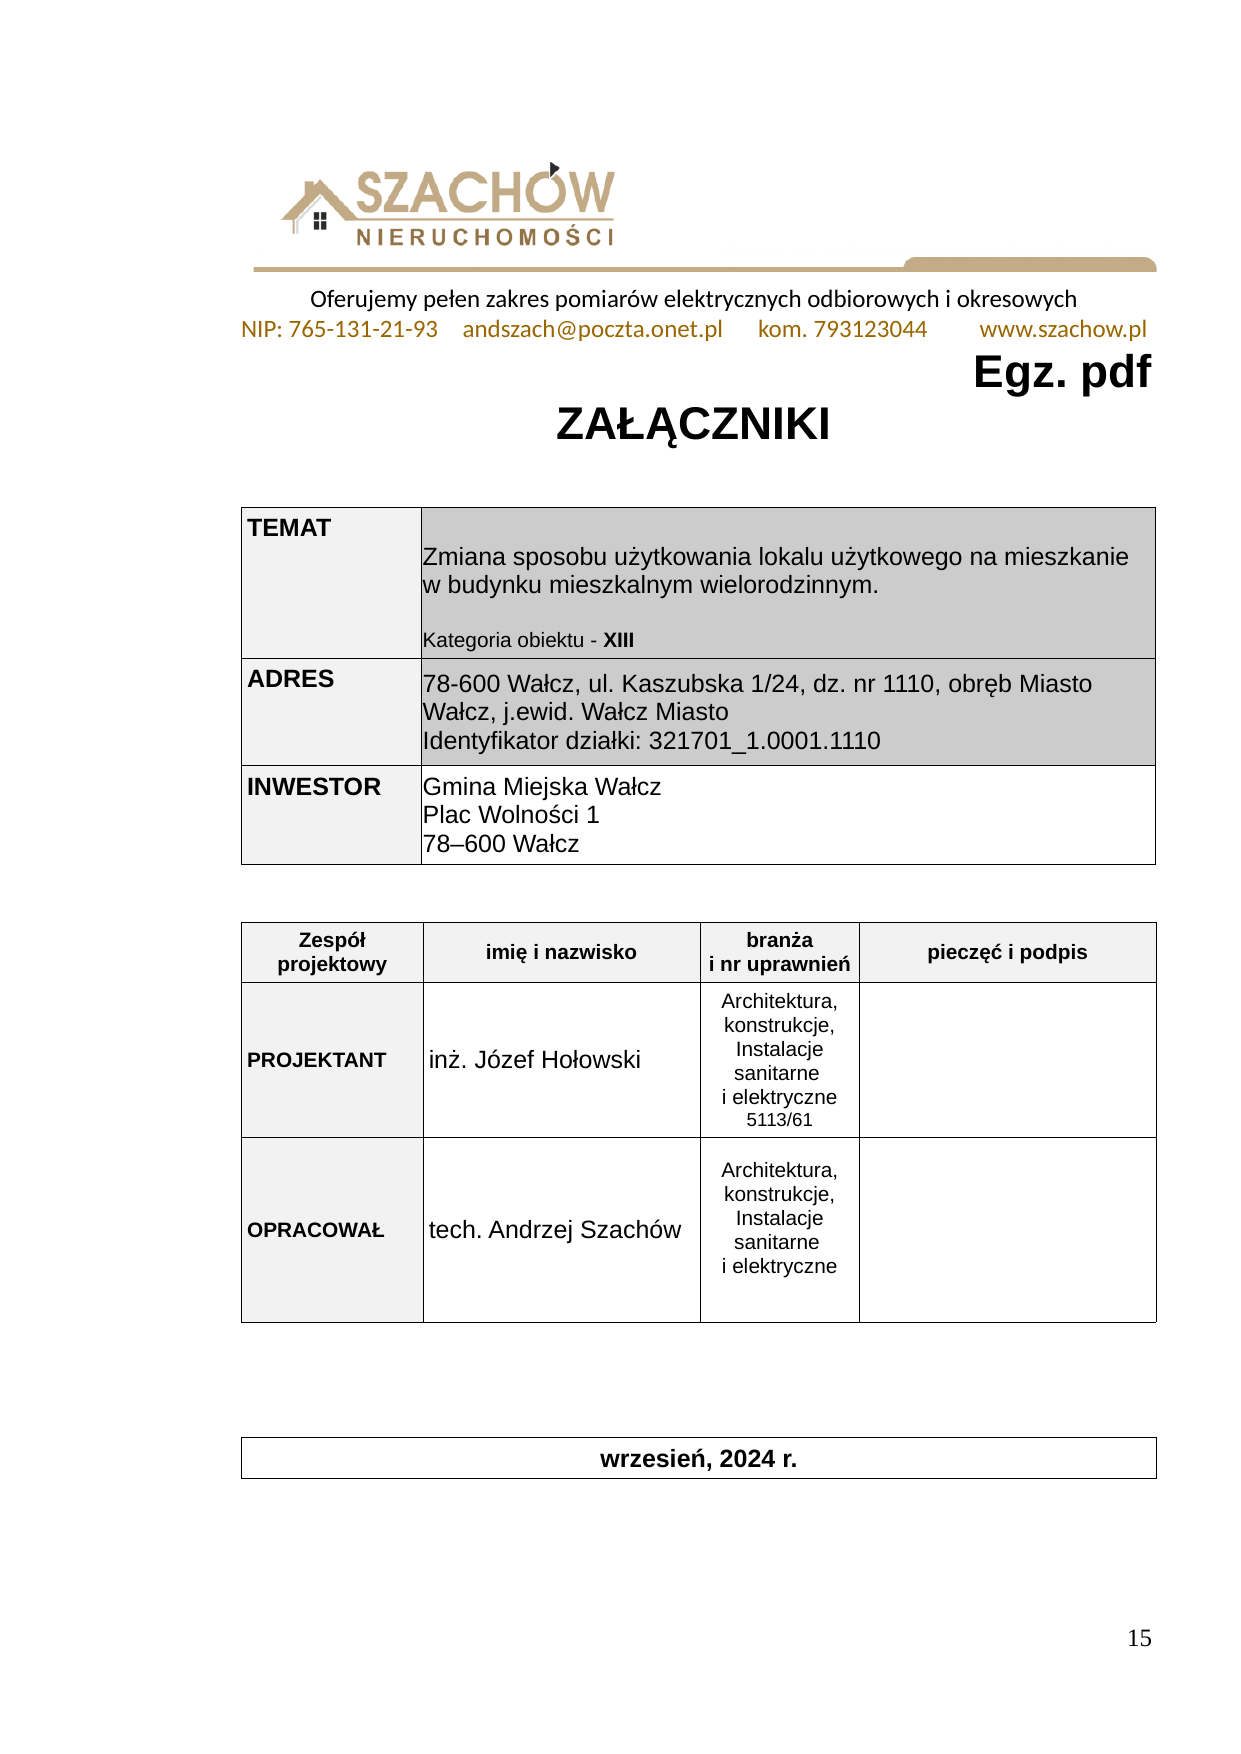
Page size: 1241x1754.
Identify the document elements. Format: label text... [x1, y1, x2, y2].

table_cell [860, 1138, 1156, 1322]
text Egz. pdf [236, 344, 1152, 397]
table_header Zespół projektowy [242, 923, 423, 982]
table_header imię i nazwisko [424, 923, 700, 982]
table_header wrzesień, 2024 r. [242, 1438, 1156, 1478]
table_cell 78-600 Wałcz, ul. Kaszubska 1/24, dz. nr 1110, obręb Miasto Wałcz, j.ewid. Wałcz Miasto Identyfikator działki: 321701_1.0001.1110 [422, 659, 1155, 765]
table_cell Gmina Miejska Wałcz Plac Wolności 1 78–600 Wałcz [422, 766, 1155, 864]
table_cell OPRACOWAŁ [242, 1138, 423, 1322]
table_cell Architektura, konstrukcje, Instalacje sanitarne i elektryczne 5113/61 [701, 983, 859, 1137]
text Oferujemy pełen zakres pomiarów elektrycznych odbiorowych i okresowych [236, 283, 1152, 313]
text ZAŁĄCZNIKI [236, 397, 1152, 449]
table_cell inż. Józef Hołowski [424, 983, 700, 1137]
text NIP: 765-131-21-93 andszach@poczta.onet.pl kom. 793123044 www.szachow.pl [236, 313, 1152, 344]
table_cell PROJEKTANT [242, 983, 423, 1137]
table_cell [860, 983, 1156, 1137]
table_header branża i nr uprawnień [701, 923, 859, 982]
table_cell INWESTOR [242, 766, 421, 864]
table_cell tech. Andrzej Szachów [424, 1138, 700, 1322]
table_header TEMAT [242, 508, 421, 658]
picture [253, 142, 1157, 272]
table_header pieczęć i podpis [860, 923, 1156, 982]
table_cell Architektura, konstrukcje, Instalacje sanitarne i elektryczne [701, 1138, 859, 1322]
table_cell ADRES [242, 659, 421, 765]
table_header Zmiana sposobu użytkowania lokalu użytkowego na mieszkanie w budynku mieszkalnym wielorodzinnym. Kategoria obiektu - XIII [422, 508, 1155, 658]
